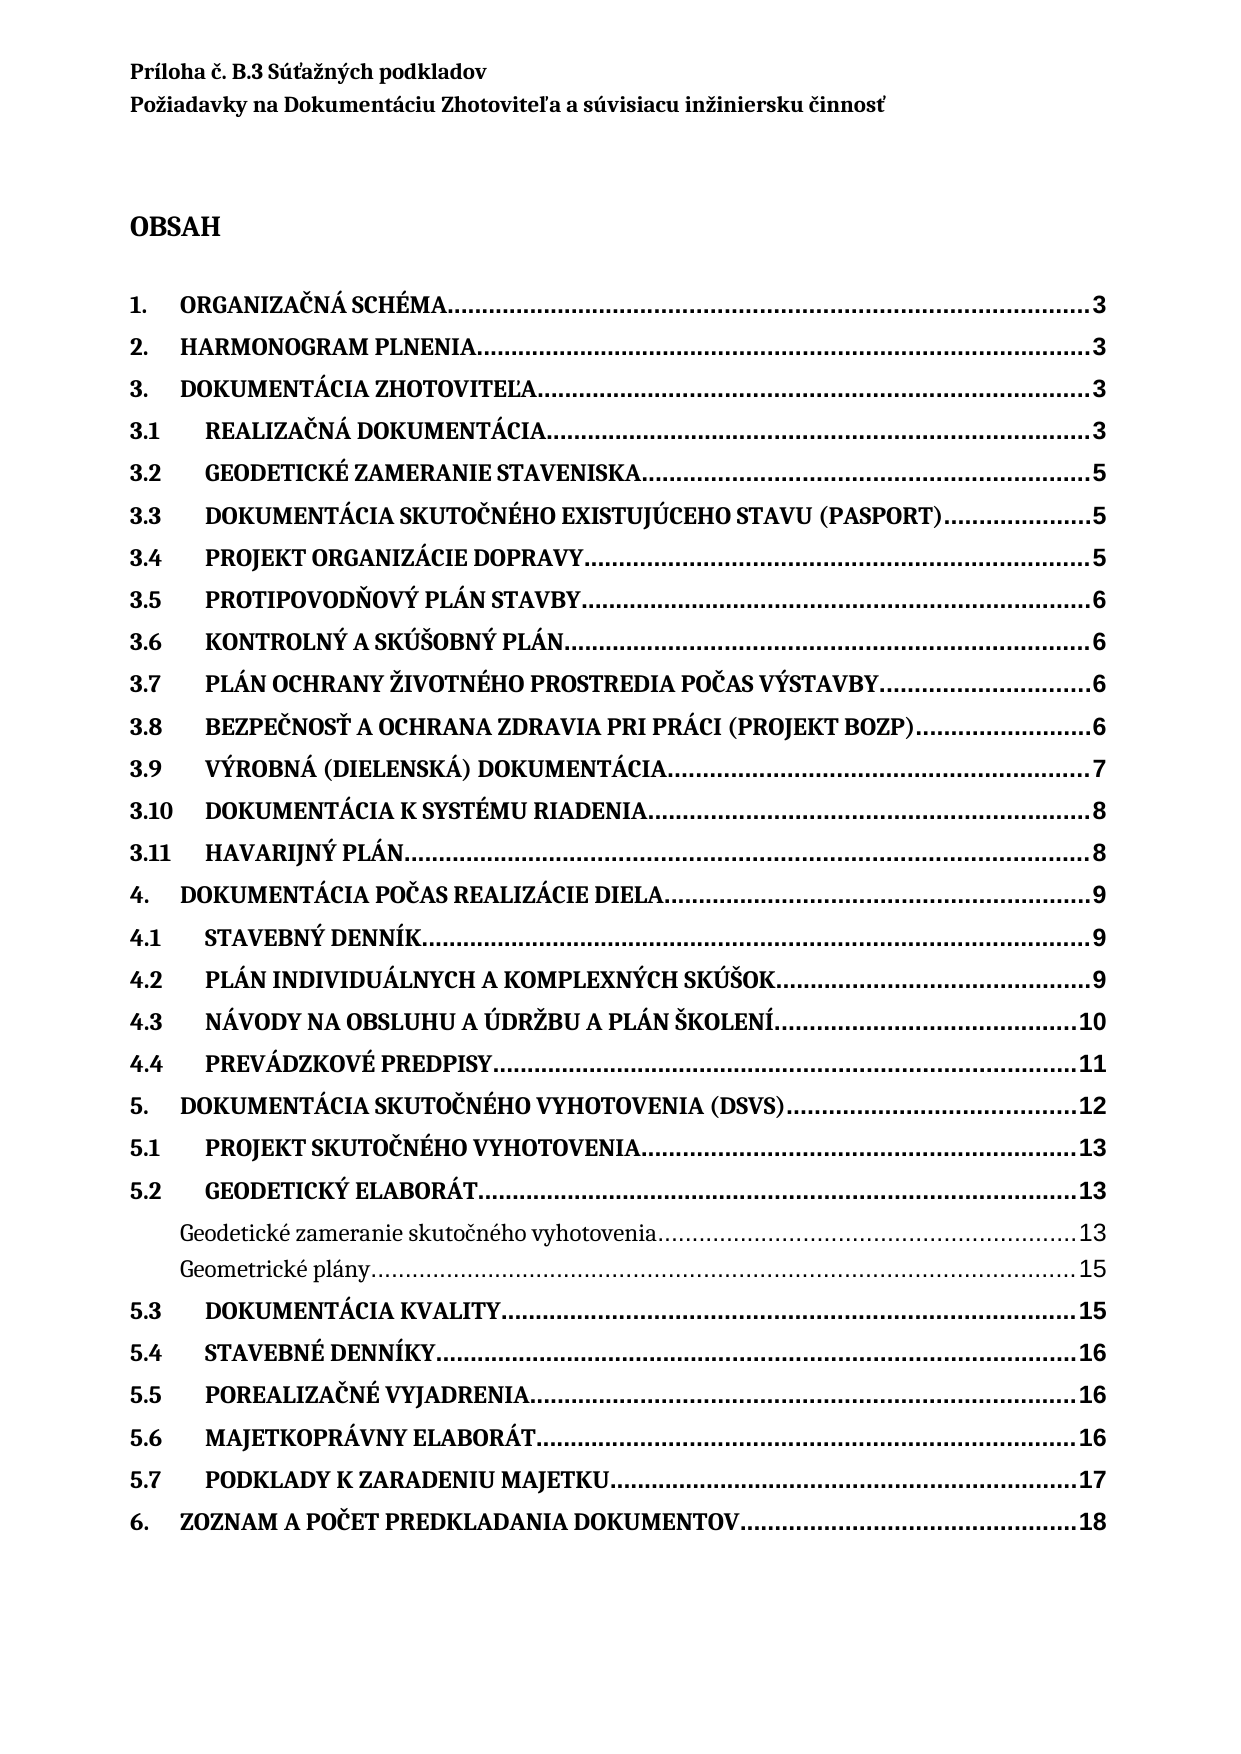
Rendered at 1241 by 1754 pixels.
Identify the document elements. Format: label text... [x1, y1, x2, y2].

text 5.3 Dokumentácia kvality 15 [130, 1296, 1108, 1326]
text 3.10 Dokumentácia k systému riadenia 8 [130, 796, 1108, 826]
text Geodetické zameranie skutočného vyhotovenia 13 [180, 1218, 1108, 1247]
text 3.4 Projekt organizácie dopravy 5 [130, 543, 1108, 572]
text 5.6 Majetkoprávny elaborát 16 [130, 1422, 1108, 1452]
text 3.5 Protipovodňový plán stavby 6 [130, 585, 1108, 615]
text 4.1 Stavebný denník 9 [130, 922, 1108, 952]
text 4.3 Návody na obsluhu a údržbu a Plán školení 10 [130, 1007, 1108, 1037]
text 5.5 Porealizačné vyjadrenia 16 [130, 1380, 1108, 1410]
text Geometrické plány 15 [180, 1254, 1108, 1283]
text 5.4 Stavebné denníky 16 [130, 1338, 1108, 1368]
text 5.2 Geodetický elaborát 13 [130, 1176, 1108, 1205]
text 3.7 Plán ochrany životného prostredia počas výstavby 6 [130, 669, 1108, 699]
text 3.8 Bezpečnosť a ochrana zdravia pri práci (Projekt BOZP) 6 [130, 712, 1108, 741]
text 3.11 Havarijný plán 8 [130, 838, 1108, 868]
text 3. Dokumentácia Zhotoviteľa 3 [130, 374, 1108, 404]
text 3.9 Výrobná (dielenská) dokumentácia 7 [130, 754, 1108, 783]
text 1. Organizačná schéma 3 [130, 290, 1108, 319]
text 6. Zoznam a počet predkladania dokumentov 18 [130, 1507, 1108, 1537]
text 5.1 Projekt skutočného vyhotovenia 13 [130, 1133, 1108, 1163]
text 5.7 Podklady k zaradeniu majetku 17 [130, 1465, 1108, 1494]
text 4.2 Plán individuálnych a komplexných skúšok 9 [130, 965, 1108, 994]
text 5. Dokumentácia skutočného vyhotovenia (DSVS) 12 [130, 1091, 1108, 1121]
text 4.4 Prevádzkové predpisy 11 [130, 1049, 1108, 1079]
text 3.2 Geodetické zameranie staveniska 5 [130, 458, 1108, 488]
text 2. Harmonogram plnenia 3 [130, 332, 1108, 362]
text 4. Dokumentácia počas realizácie diela 9 [130, 880, 1108, 910]
text 3.6 Kontrolný a skúšobný plán 6 [130, 627, 1108, 657]
text OBSAH [130, 210, 1108, 244]
text 3.3 Dokumentácia skutočného existujúceho stavu (pasport) 5 [130, 501, 1108, 530]
text 3.1 Realizačná dokumentácia 3 [130, 416, 1108, 446]
